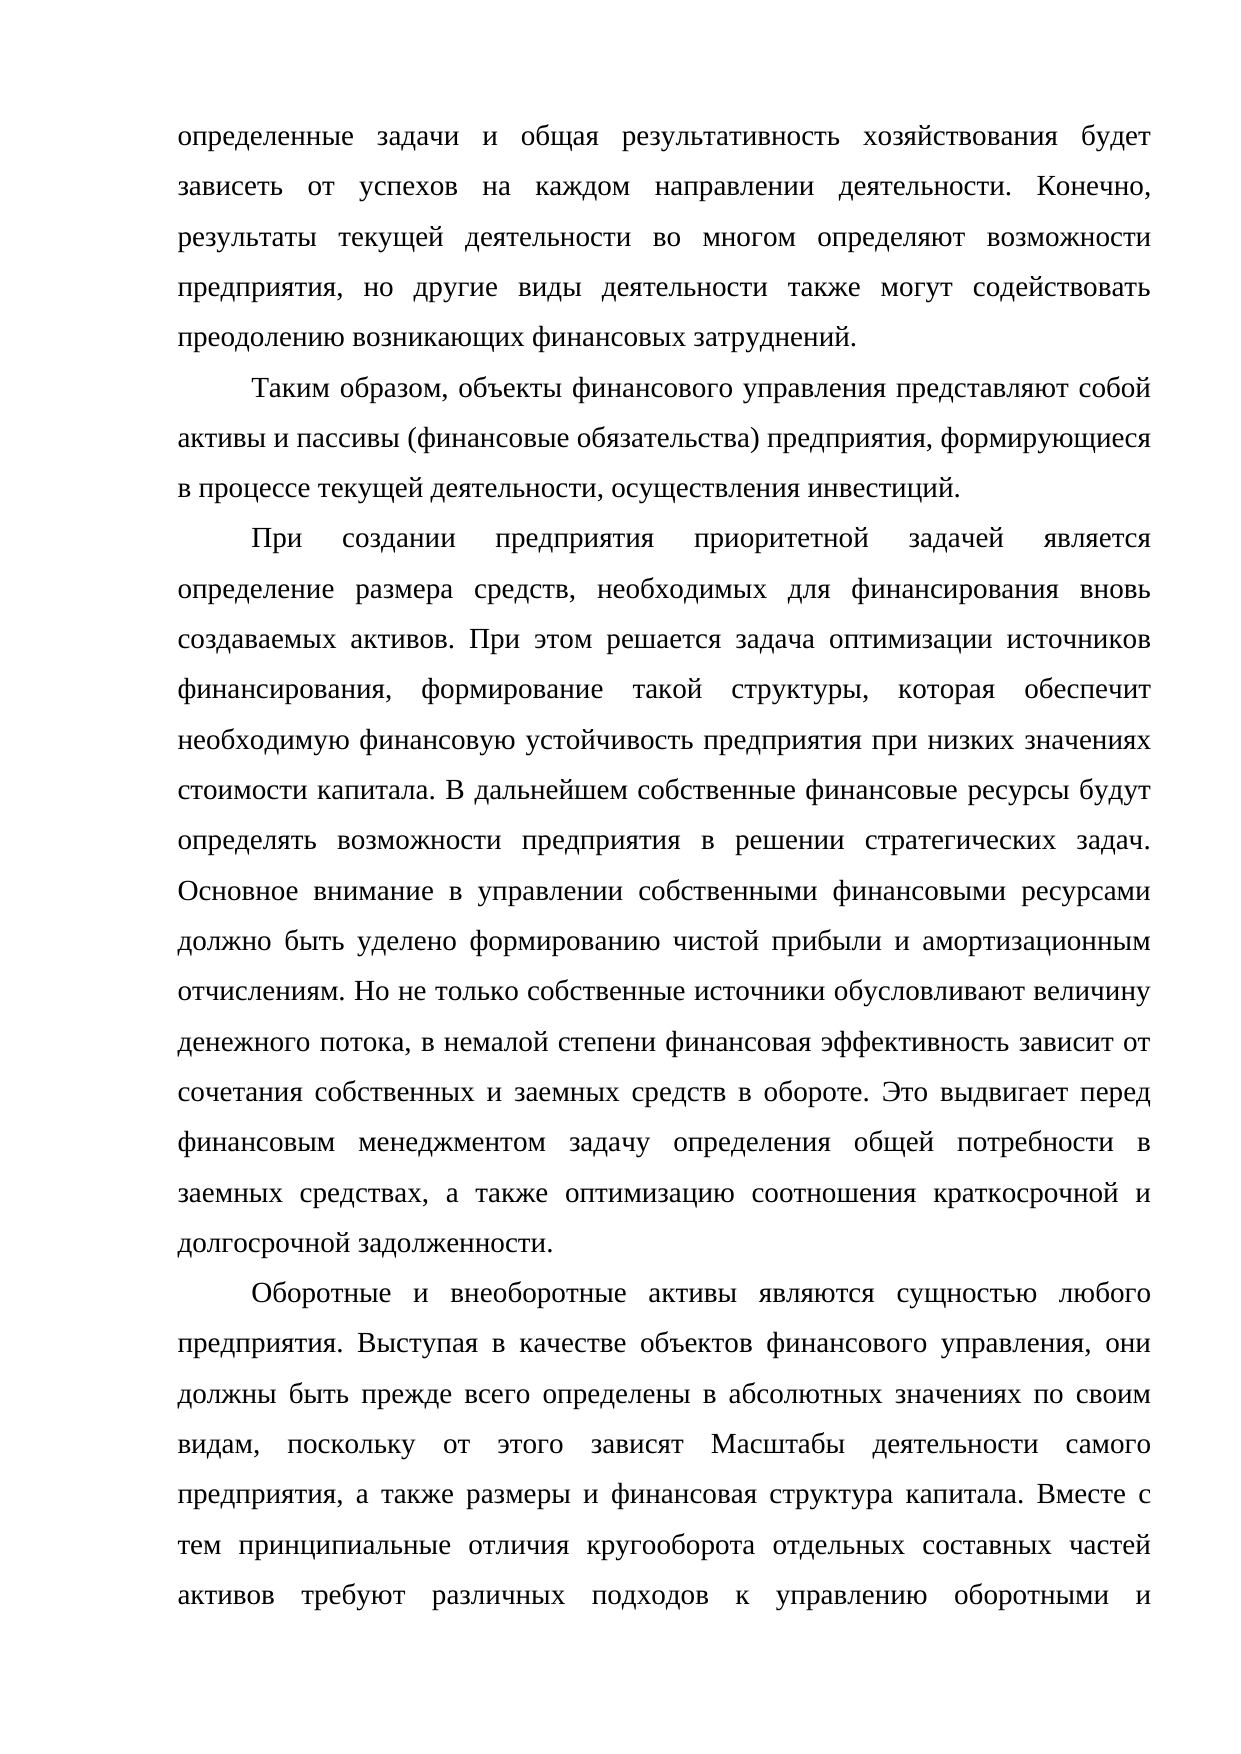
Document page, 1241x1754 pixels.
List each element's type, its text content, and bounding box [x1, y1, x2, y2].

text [177, 1275, 1152, 1611]
text Таким образом, объекты финансового управления представляют собой активы и пассивы (финансовые обязательства) предприятия, формирующиеся в процессе текущей деятельности, осуществления инвестиций. [177, 370, 1152, 504]
text При создании предприятия приоритетной задачей является определение размера средств, необходимых для финансирования вновь создаваемых активов. При этом решается задача оптимизации источников финансирования, формирование такой структуры, которая обеспечит необходимую финансовую устойчивость предприятия при низких значениях стоимости капитала. В дальнейшем собственные финансовые ресурсы будут определять возможности предприятия в решении стратегических задач. Основное внимание в управлении собственными финансовыми ресурсами должно быть уделено формированию чистой прибыли и амортизационным отчислениям. Но не только собственные источники обусловливают величину денежного потока, в немалой степени финансовая эффективность зависит от сочетания собственных и заемных средств в обороте. Это выдвигает перед финансовым менеджментом задачу определения общей потребности в заемных средствах, а также оптимизацию соотношения краткосрочной и долгосрочной задолженности. [177, 521, 1152, 1258]
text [177, 118, 1152, 353]
